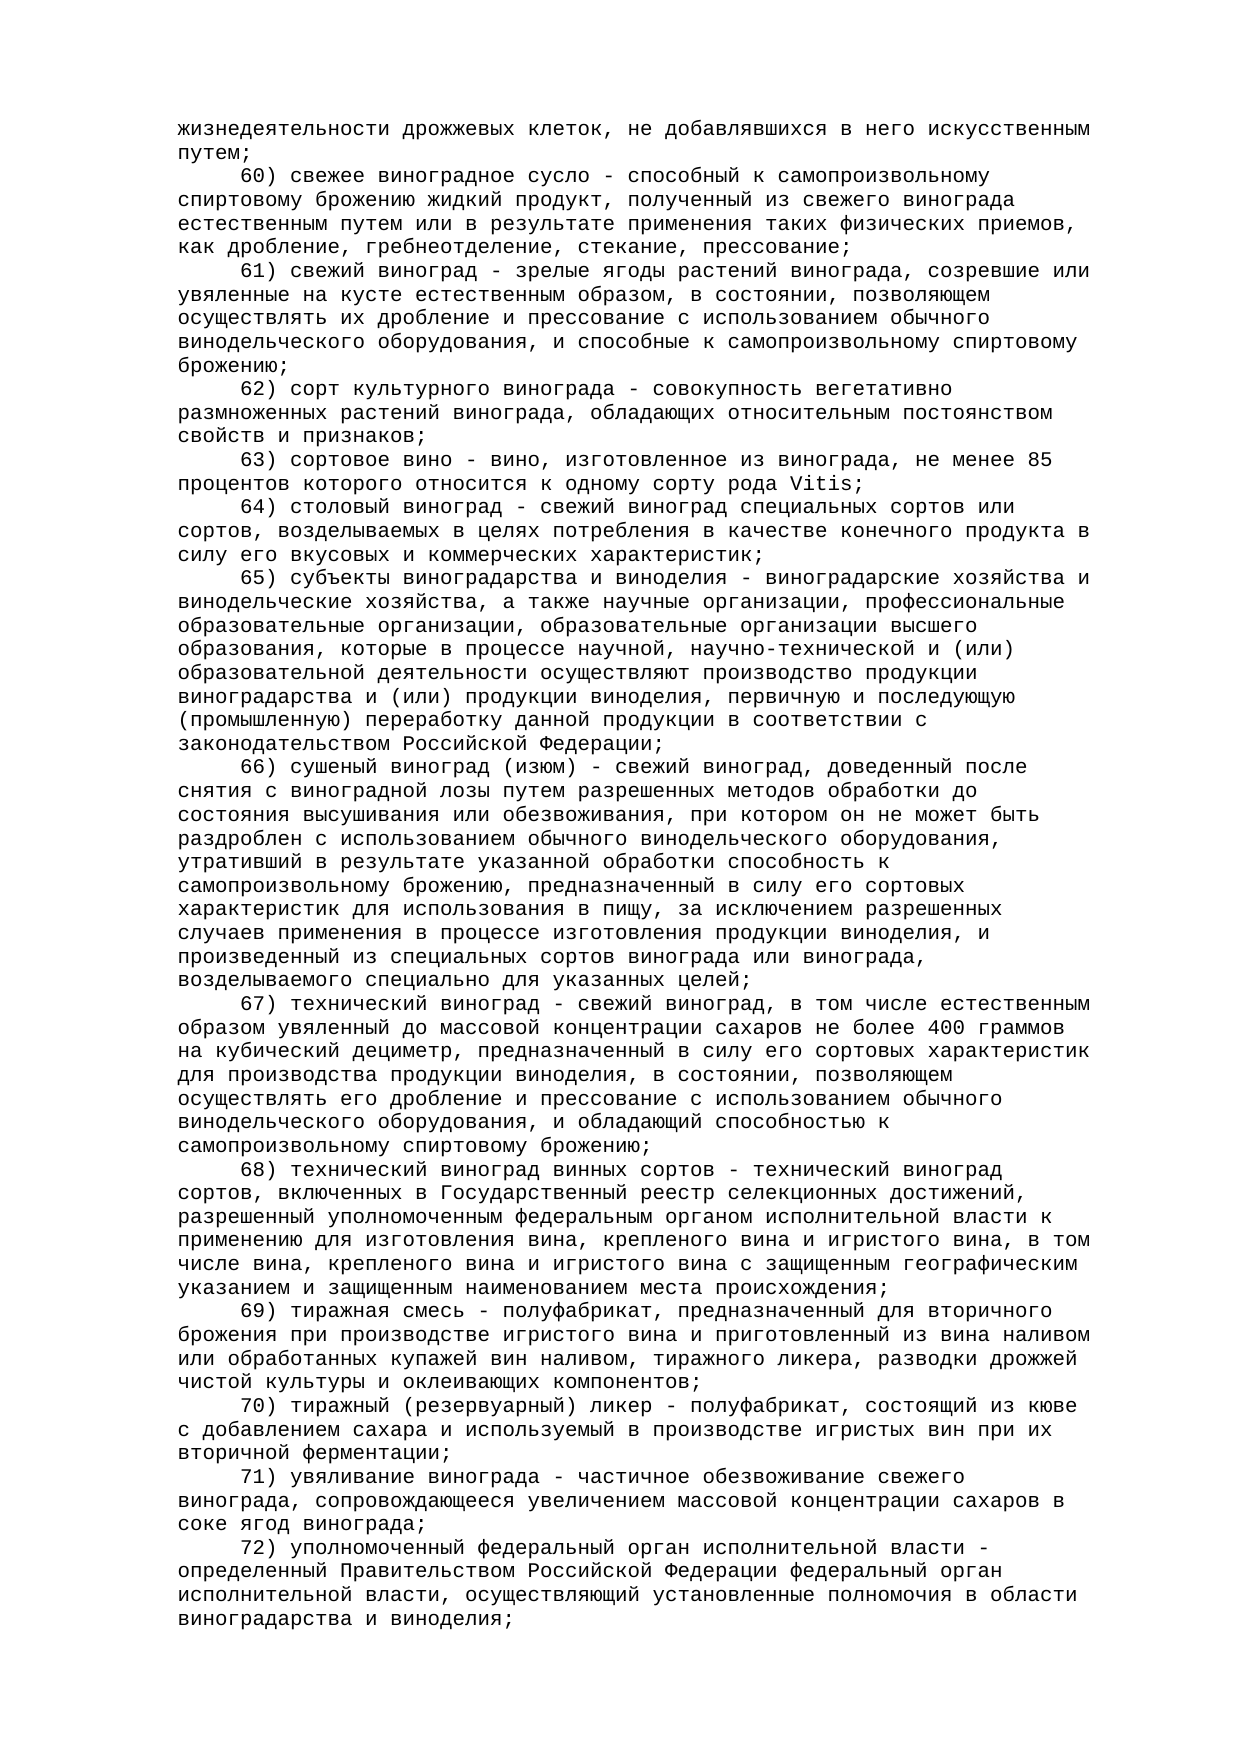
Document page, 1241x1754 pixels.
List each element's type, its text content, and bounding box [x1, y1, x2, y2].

text свойств и признаков; [177, 426, 1152, 449]
text (промышленную) переработку данной продукции в соответствии с [177, 709, 1152, 733]
text как дробление, гребнеотделение, стекание, прессование; [177, 236, 1152, 260]
text винодельческого оборудования, и обладающий способностью к [177, 1111, 1152, 1135]
text 69) тиражная смесь - полуфабрикат, предназначенный для вторичного [177, 1300, 1152, 1324]
text законодательством Российской Федерации; [177, 733, 1152, 757]
text 63) cортовое вино - вино, изготовленное из винограда, не менее 85 [177, 449, 1152, 473]
text произведенный из специальных сортов винограда или винограда, [177, 946, 1152, 969]
text 66) сушеный виноград (изюм) - свежий виноград, доведенный после [177, 757, 1152, 780]
text 67) технический виноград - свежий виноград, в том числе естественным [177, 993, 1152, 1017]
text или обработанных купажей вин наливом, тиражного ликера, разводки дрожжей [177, 1348, 1152, 1371]
text 71) увяливание винограда - частичное обезвоживание свежего [177, 1466, 1152, 1489]
text 65) субъекты виноградарства и виноделия - виноградарские хозяйства и [177, 567, 1152, 591]
text соке ягод винограда; [177, 1513, 1152, 1537]
text образом увяленный до массовой концентрации сахаров не более 400 граммов [177, 1017, 1152, 1040]
text снятия с виноградной лозы путем разрешенных методов обработки до [177, 780, 1152, 804]
text образовательной деятельности осуществляют производство продукции [177, 662, 1152, 686]
text 60) свежее виноградное сусло - способный к самопроизвольному [177, 165, 1152, 189]
text возделываемого специально для указанных целей; [177, 969, 1152, 993]
text брожения при производстве игристого вина и приготовленный из вина наливом [177, 1324, 1152, 1348]
text осуществлять его дробление и прессование с использованием обычного [177, 1088, 1152, 1111]
text случаев применения в процессе изготовления продукции виноделия, и [177, 922, 1152, 946]
text сортов, возделываемых в целях потребления в качестве конечного продукта в [177, 520, 1152, 544]
text увяленные на кусте естественным образом, в состоянии, позволяющем [177, 284, 1152, 307]
text утративший в результате указанной обработки способность к [177, 851, 1152, 875]
text определенный Правительством Российской Федерации федеральный орган [177, 1561, 1152, 1584]
text раздроблен с использованием обычного винодельческого оборудования, [177, 827, 1152, 851]
text 72) уполномоченный федеральный орган исполнительной власти - [177, 1537, 1152, 1561]
text самопроизвольному брожению, предназначенный в силу его сортовых [177, 875, 1152, 898]
text разрешенный уполномоченным федеральным органом исполнительной власти к [177, 1206, 1152, 1229]
text спиртовому брожению жидкий продукт, полученный из свежего винограда [177, 189, 1152, 213]
text на кубический дециметр, предназначенный в силу его сортовых характеристик [177, 1040, 1152, 1064]
text жизнедеятельности дрожжевых клеток, не добавлявшихся в него искусственным [177, 118, 1152, 142]
text винодельческого оборудования, и способные к самопроизвольному спиртовому [177, 331, 1152, 354]
text чистой культуры и оклеивающих компонентов; [177, 1371, 1152, 1395]
text осуществлять их дробление и прессование с использованием обычного [177, 307, 1152, 331]
text естественным путем или в результате применения таких физических приемов, [177, 213, 1152, 236]
text с добавлением сахара и используемый в производстве игристых вин при их [177, 1419, 1152, 1442]
text винограда, сопровождающееся увеличением массовой концентрации сахаров в [177, 1489, 1152, 1513]
text числе вина, крепленого вина и игристого вина с защищенным географическим [177, 1253, 1152, 1277]
text сортов, включенных в Государственный реестр селекционных достижений, [177, 1182, 1152, 1206]
text вторичной ферментации; [177, 1442, 1152, 1466]
text виноградарства и виноделия; [177, 1608, 1152, 1631]
text состояния высушивания или обезвоживания, при котором он не может быть [177, 804, 1152, 827]
text 64) столовый виноград - свежий виноград специальных сортов или [177, 496, 1152, 520]
text виноградарства и (или) продукции виноделия, первичную и последующую [177, 686, 1152, 709]
text силу его вкусовых и коммерческих характеристик; [177, 544, 1152, 567]
text указанием и защищенным наименованием места происхождения; [177, 1277, 1152, 1300]
text путем; [177, 142, 1152, 165]
text характеристик для использования в пищу, за исключением разрешенных [177, 898, 1152, 922]
text образования, которые в процессе научной, научно-технической и (или) [177, 638, 1152, 662]
text самопроизвольному спиртовому брожению; [177, 1135, 1152, 1158]
text 62) сорт культурного винограда - совокупность вегетативно [177, 378, 1152, 402]
text размноженных растений винограда, обладающих относительным постоянством [177, 402, 1152, 426]
text процентов которого относится к одному сорту рода Vitis; [177, 473, 1152, 496]
text исполнительной власти, осуществляющий установленные полномочия в области [177, 1584, 1152, 1608]
text винодельческие хозяйства, а также научные организации, профессиональные [177, 591, 1152, 615]
text 61) свежий виноград - зрелые ягоды растений винограда, созревшие или [177, 260, 1152, 284]
text для производства продукции виноделия, в состоянии, позволяющем [177, 1064, 1152, 1088]
text 68) технический виноград винных сортов - технический виноград [177, 1158, 1152, 1182]
text применению для изготовления вина, крепленого вина и игристого вина, в том [177, 1229, 1152, 1253]
text 70) тиражный (резервуарный) ликер - полуфабрикат, состоящий из кюве [177, 1395, 1152, 1419]
text образовательные организации, образовательные организации высшего [177, 615, 1152, 638]
text брожению; [177, 354, 1152, 378]
